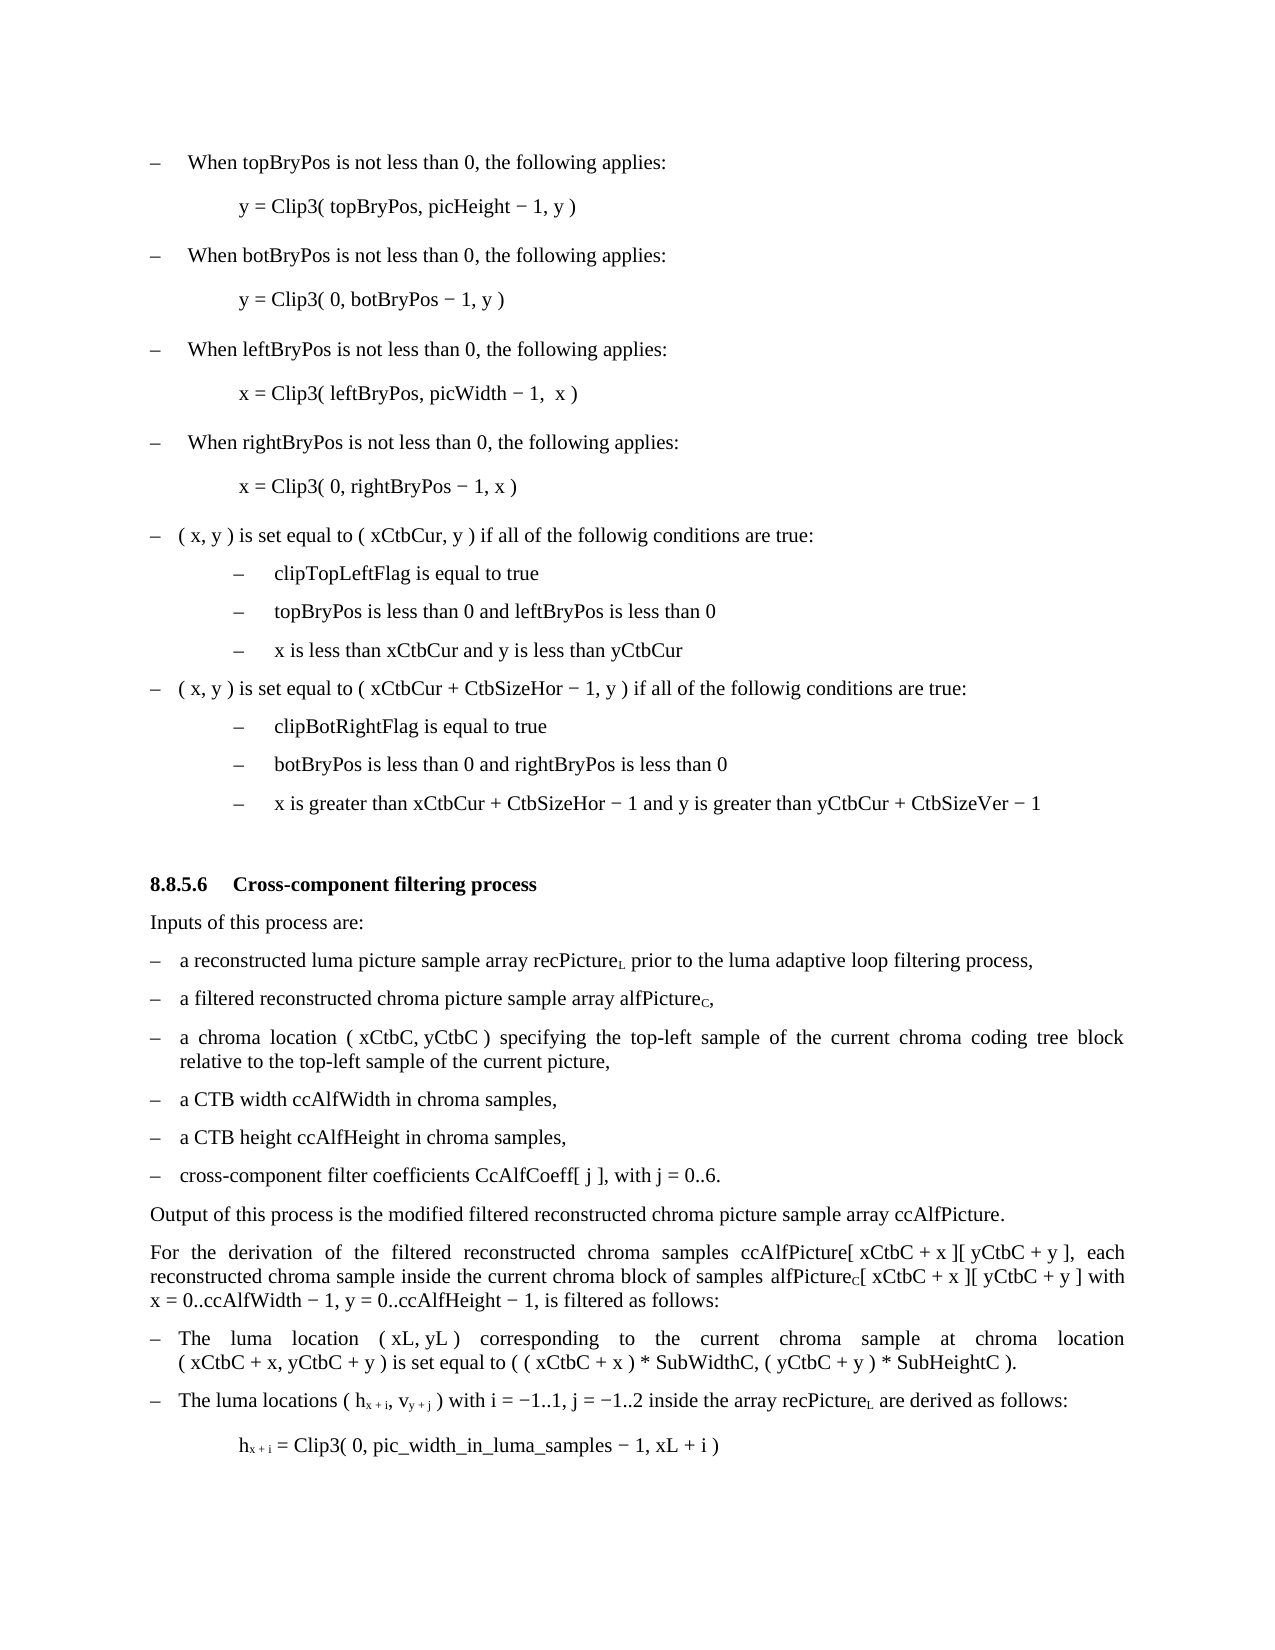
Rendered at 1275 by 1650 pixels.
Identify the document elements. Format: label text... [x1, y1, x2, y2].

list botBryPos is less than 0 and rightBryPos is less than 0 [233, 752, 1125, 776]
list The luma location ( xL, yL ) corresponding to the current chroma sample at chroma location ( xCtbC + x, yCtbC + y ) is set equal to ( ( xCtbC + x ) * SubWidthC, ( yCtbC + y ) * SubHeightC ). [150, 1326, 1125, 1374]
list ( x, y ) is set equal to ( xCtbCur + CtbSizeHor − 1, y ) if all of the followig conditions are true: [150, 676, 1125, 700]
list ( x, y ) is set equal to ( xCtbCur, y ) if all of the followig conditions are true: [150, 523, 1125, 547]
text For the derivation of the filtered reconstructed chroma samples ccAlfPicture[ xCtbC + x ][ yCtbC + y ], each reconstructed chroma sample inside the current chroma block of samples alfPictureC[ xCtbC + x ][ yCtbC + y ] with x = 0..ccAlfWidth − 1, y = 0..ccAlfHeight − 1, is filtered as follows: [150, 1240, 1125, 1312]
list clipTopLeftFlag is equal to true [233, 561, 1125, 585]
list When leftBryPos is not less than 0, the following applies: [150, 336, 1125, 361]
list cross-component filter coefficients CcAlfCoeff[ j ], with j = 0..6. [150, 1163, 1125, 1187]
list When topBryPos is not less than 0, the following applies: [150, 150, 1125, 174]
text Inputs of this process are: [150, 910, 1125, 934]
subtitle Cross-component filtering process [150, 872, 1125, 896]
list x is greater than xCtbCur + CtbSizeHor − 1 and y is greater than yCtbCur + CtbSizeVer − 1 [233, 791, 1125, 814]
text Output of this process is the modified filtered reconstructed chroma picture sample array ccAlfPicture. [150, 1202, 1125, 1226]
list The luma locations ( hx + i, vy + j ) with i = −1..1, j = −1..2 inside the array recPictureL are derived as follows: [150, 1388, 1125, 1412]
list a CTB height ccAlfHeight in chroma samples, [150, 1125, 1125, 1149]
list a CTB width ccAlfWidth in chroma samples, [150, 1087, 1125, 1111]
list x is less than xCtbCur and y is less than yCtbCur [233, 638, 1125, 662]
list When rightBryPos is not less than 0, the following applies: [150, 430, 1125, 454]
list clipBotRightFlag is equal to true [233, 714, 1125, 738]
list topBryPos is less than 0 and leftBryPos is less than 0 [233, 599, 1125, 623]
list When botBryPos is not less than 0, the following applies: [150, 243, 1125, 267]
list a filtered reconstructed chroma picture sample array alfPictureC, [150, 986, 1125, 1010]
list a reconstructed luma picture sample array recPictureL prior to the luma adaptive loop filtering process, [150, 948, 1125, 972]
list a chroma location ( xCtbC, yCtbC ) specifying the top-left sample of the current chroma coding tree block relative to the top-left sample of the current picture, [150, 1024, 1125, 1073]
